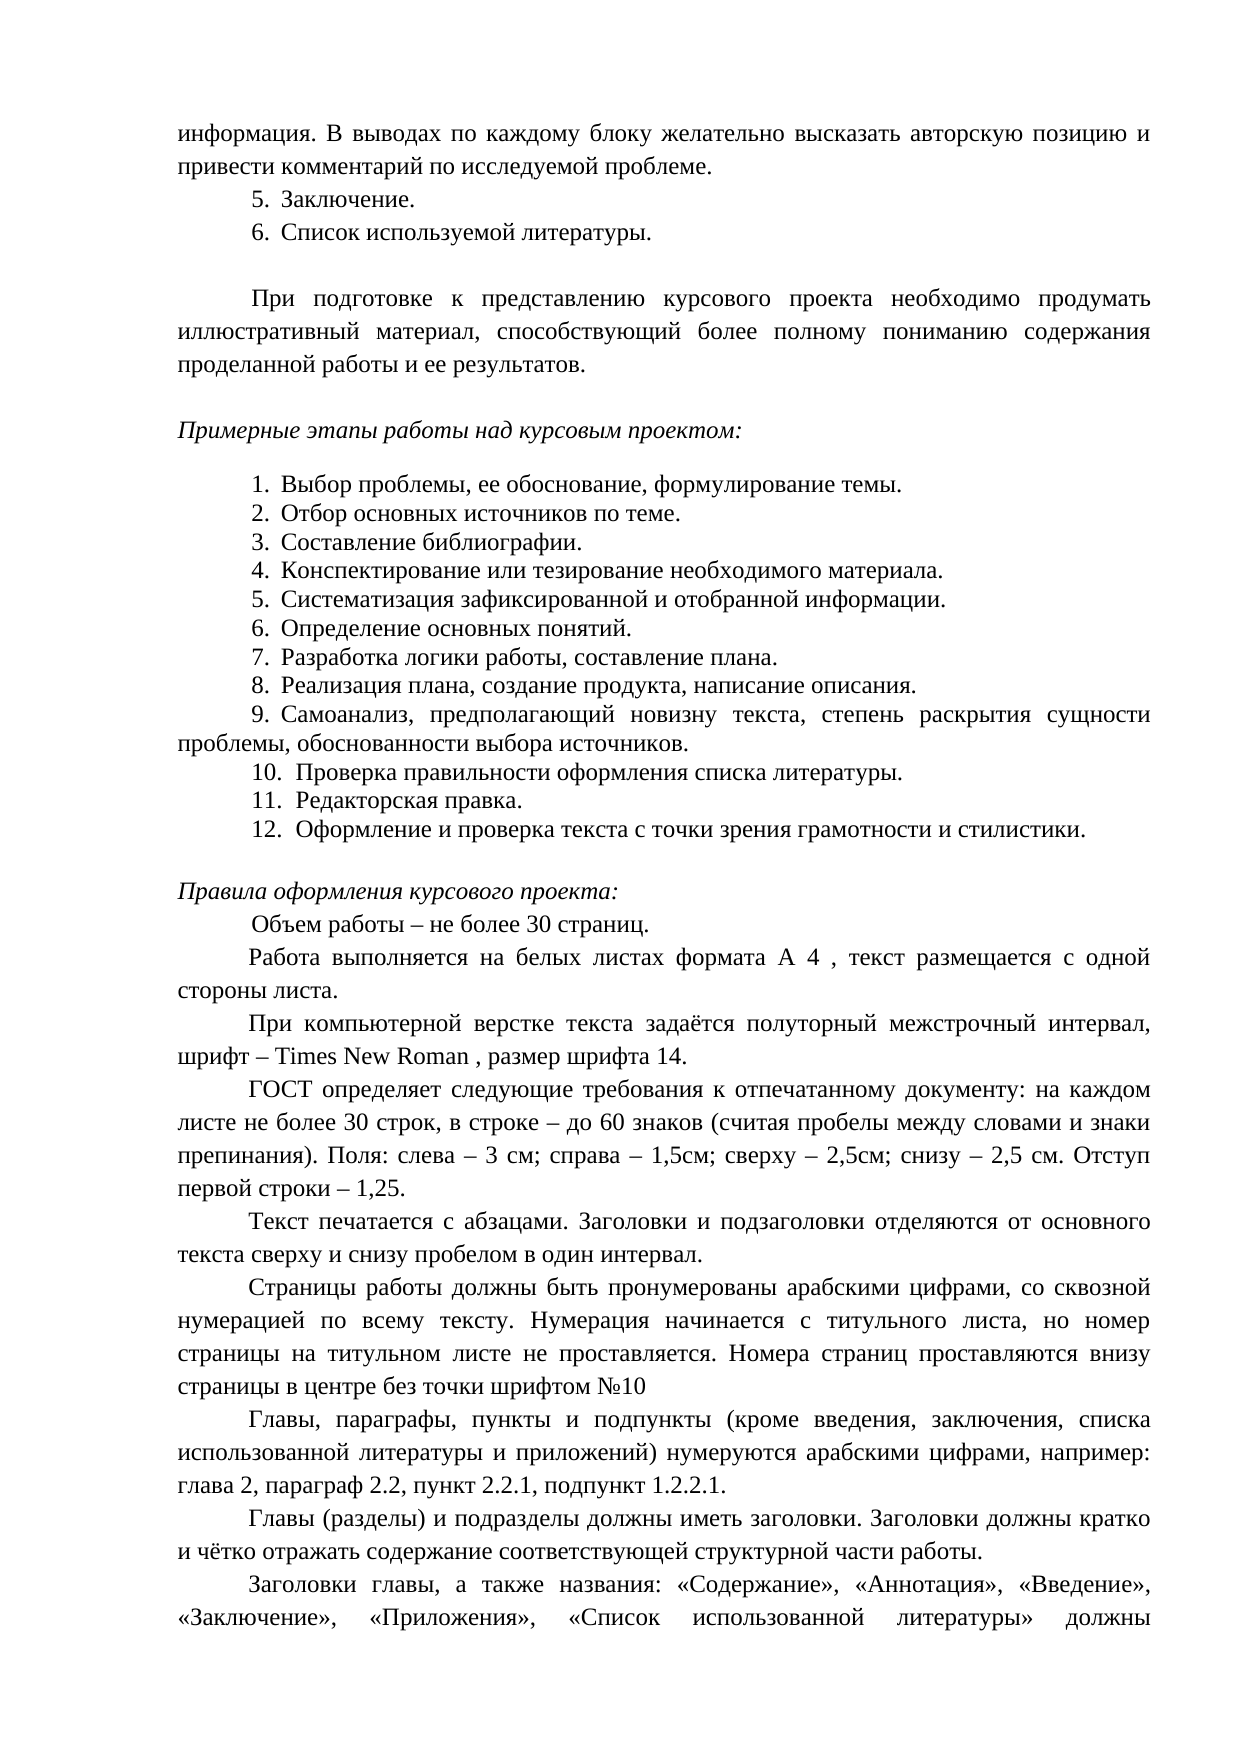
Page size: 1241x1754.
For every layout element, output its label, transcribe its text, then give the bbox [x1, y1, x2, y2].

text ГОСТ определяет следующие требования к отпечатанному документу: на каждом листе не более 30 строк, в строке – до 60 знаков (считая пробелы между словами и знаки препинания). Поля: слева – 3 см; справа – 1,5см; сверху – 2,5см; снизу – 2,5 см. Отступ первой строки – 1,25. [177, 1074, 1152, 1202]
list Конспектирование или тезирование необходимого материала. [177, 555, 1152, 584]
text Страницы работы должны быть пронумерованы арабскими цифрами, со сквозной нумерацией по всему тексту. Нумерация начинается с титульного листа, но номер страницы на титульном листе не проставляется. Номера страниц проставляются внизу страницы в центре без точки шрифтом №10 [177, 1272, 1152, 1400]
list Оформление и проверка текста с точки зрения грамотности и стилистики. [177, 814, 1152, 843]
text При компьютерной верстке текста задаётся полуторный межстрочный интервал, шрифт – Times New Roman , размер шрифта 14. [177, 1008, 1152, 1070]
text Главы (разделы) и подразделы должны иметь заголовки. Заголовки должны кратко и чётко отражать содержание соответствующей структурной части работы. [177, 1503, 1152, 1565]
text Работа выполняется на белых листах формата А 4 , текст размещается с одной стороны листа. [177, 942, 1152, 1004]
list Самоанализ, предполагающий новизну текста, степень раскрытия сущности проблемы, обоснованности выбора источников. [177, 699, 1152, 757]
list Проверка правильности оформления списка литературы. [177, 757, 1152, 785]
list Систематизация зафиксированной и отобранной информации. [177, 584, 1152, 613]
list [177, 118, 1152, 180]
text Текст печатается с абзацами. Заголовки и подзаголовки отделяются от основного текста сверху и снизу пробелом в один интервал. [177, 1206, 1152, 1268]
list Составление библиографии. [177, 527, 1152, 555]
list Реализация плана, создание продукта, написание описания. [177, 670, 1152, 699]
list Редакторская правка. [177, 785, 1152, 814]
list Определение основных понятий. [177, 613, 1152, 642]
text Примерные этапы работы над курсовым проектом: [177, 415, 1152, 444]
text Главы, параграфы, пункты и подпункты (кроме введения, заключения, списка использованной литературы и приложений) нумеруются арабскими цифрами, например: глава 2, параграф 2.2, пункт 2.2.1, подпункт 1.2.2.1. [177, 1404, 1152, 1499]
text Правила оформления курсового проекта: [177, 876, 1152, 905]
list Заключение. [177, 184, 1152, 213]
list Разработка логики работы, составление плана. [177, 642, 1152, 670]
list Список используемой литературы. [177, 217, 1152, 246]
text При подготовке к представлению курсового проекта необходимо продумать иллюстративный материал, способствующий более полному пониманию содержания проделанной работы и ее результатов. [177, 283, 1152, 378]
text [177, 1569, 1152, 1631]
text Объем работы – не более 30 страниц. [177, 909, 1152, 938]
list Выбор проблемы, ее обоснование, формулирование темы. [177, 469, 1152, 498]
list Отбор основных источников по теме. [177, 498, 1152, 527]
